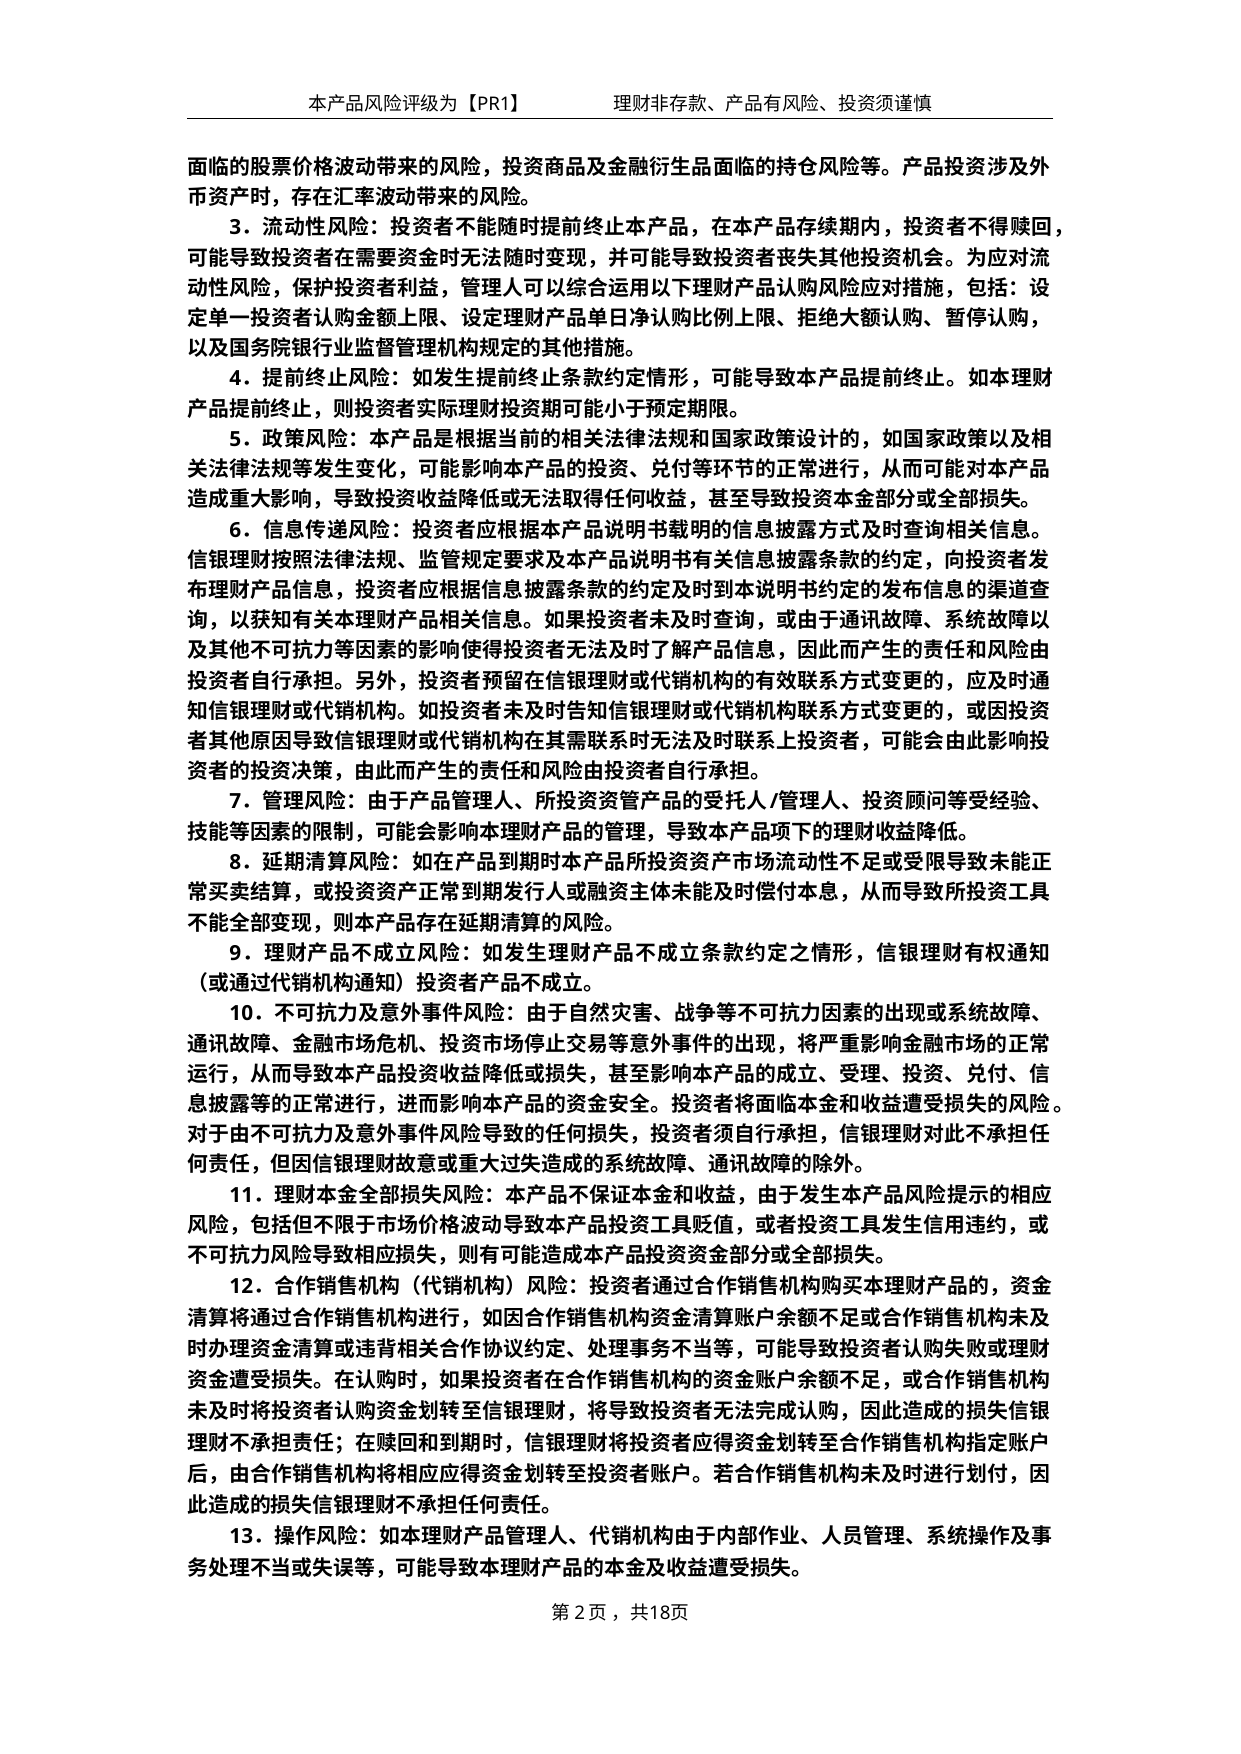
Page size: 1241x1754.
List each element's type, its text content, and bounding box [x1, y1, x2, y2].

text 3．流动性风险：投资者不能随时提前终止本产品，在本产品存续期内，投资者不得赎回，可能导致投资者在需要资金时无法随时变现，并可能导致投资者丧失其他投资机会。为应对流动性风险，保护投资者利益，管理人可以综合运用以下理财产品认购风险应对措施，包括：设定单一投资者认购金额上限、设定理财产品单日净认购比例上限、拒绝大额认购、暂停认购，以及国务院银行业监督管理机构规定的其他措施。 [187, 210, 1053, 362]
text 11．理财本金全部损失风险：本产品不保证本金和收益，由于发生本产品风险提示的相应风险，包括但不限于市场价格波动导致本产品投资工具贬值，或者投资工具发生信用违约，或不可抗力风险导致相应损失，则有可能造成本产品投资资金部分或全部损失。 [187, 1178, 1053, 1269]
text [187, 150, 1053, 210]
text 10．不可抗力及意外事件风险：由于自然灾害、战争等不可抗力因素的出现或系统故障、通讯故障、金融市场危机、投资市场停止交易等意外事件的出现，将严重影响金融市场的正常运行，从而导致本产品投资收益降低或损失，甚至影响本产品的成立、受理、投资、兑付、信息披露等的正常进行，进而影响本产品的资金安全。投资者将面临本金和收益遭受损失的风险。对于由不可抗力及意外事件风险导致的任何损失，投资者须自行承担，信银理财对此不承担任何责任，但因信银理财故意或重大过失造成的系统故障、通讯故障的除外。 [187, 997, 1053, 1178]
text 8．延期清算风险：如在产品到期时本产品所投资资产市场流动性不足或受限导致未能正常买卖结算，或投资资产正常到期发行人或融资主体未能及时偿付本息，从而导致所投资工具不能全部变现，则本产品存在延期清算的风险。 [187, 845, 1053, 936]
text 12．合作销售机构（代销机构）风险：投资者通过合作销售机构购买本理财产品的，资金清算将通过合作销售机构进行，如因合作销售机构资金清算账户余额不足或合作销售机构未及时办理资金清算或违背相关合作协议约定、处理事务不当等，可能导致投资者认购失败或理财资金遭受损失。在认购时，如果投资者在合作销售机构的资金账户余额不足，或合作销售机构未及时将投资者认购资金划转至信银理财，将导致投资者无法完成认购，因此造成的损失信银理财不承担责任；在赎回和到期时，信银理财将投资者应得资金划转至合作销售机构指定账户后，由合作销售机构将相应应得资金划转至投资者账户。若合作销售机构未及时进行划付，因此造成的损失信银理财不承担任何责任。 [187, 1269, 1053, 1519]
text 9．理财产品不成立风险：如发生理财产品不成立条款约定之情形，信银理财有权通知（或通过代销机构通知）投资者产品不成立。 [187, 936, 1053, 997]
text 7．管理风险：由于产品管理人、所投资资管产品的受托人/管理人、投资顾问等受经验、技能等因素的限制，可能会影响本理财产品的管理，导致本产品项下的理财收益降低。 [187, 785, 1053, 845]
text 5．政策风险：本产品是根据当前的相关法律法规和国家政策设计的，如国家政策以及相关法律法规等发生变化，可能影响本产品的投资、兑付等环节的正常进行，从而可能对本产品造成重大影响，导致投资收益降低或无法取得任何收益，甚至导致投资本金部分或全部损失。 [187, 422, 1053, 513]
text 6．信息传递风险：投资者应根据本产品说明书载明的信息披露方式及时查询相关信息。信银理财按照法律法规、监管规定要求及本产品说明书有关信息披露条款的约定，向投资者发布理财产品信息，投资者应根据信息披露条款的约定及时到本说明书约定的发布信息的渠道查询，以获知有关本理财产品相关信息。如果投资者未及时查询，或由于通讯故障、系统故障以及其他不可抗力等因素的影响使得投资者无法及时了解产品信息，因此而产生的责任和风险由投资者自行承担。另外，投资者预留在信银理财或代销机构的有效联系方式变更的，应及时通知信银理财或代销机构。如投资者未及时告知信银理财或代销机构联系方式变更的，或因投资者其他原因导致信银理财或代销机构在其需联系时无法及时联系上投资者，可能会由此影响投资者的投资决策，由此而产生的责任和风险由投资者自行承担。 [187, 513, 1053, 785]
text 13．操作风险：如本理财产品管理人、代销机构由于内部作业、人员管理、系统操作及事务处理不当或失误等，可能导致本理财产品的本金及收益遭受损失。 [187, 1519, 1053, 1581]
text 4．提前终止风险：如发生提前终止条款约定情形，可能导致本产品提前终止。如本理财产品提前终止，则投资者实际理财投资期可能小于预定期限。 [187, 362, 1053, 422]
